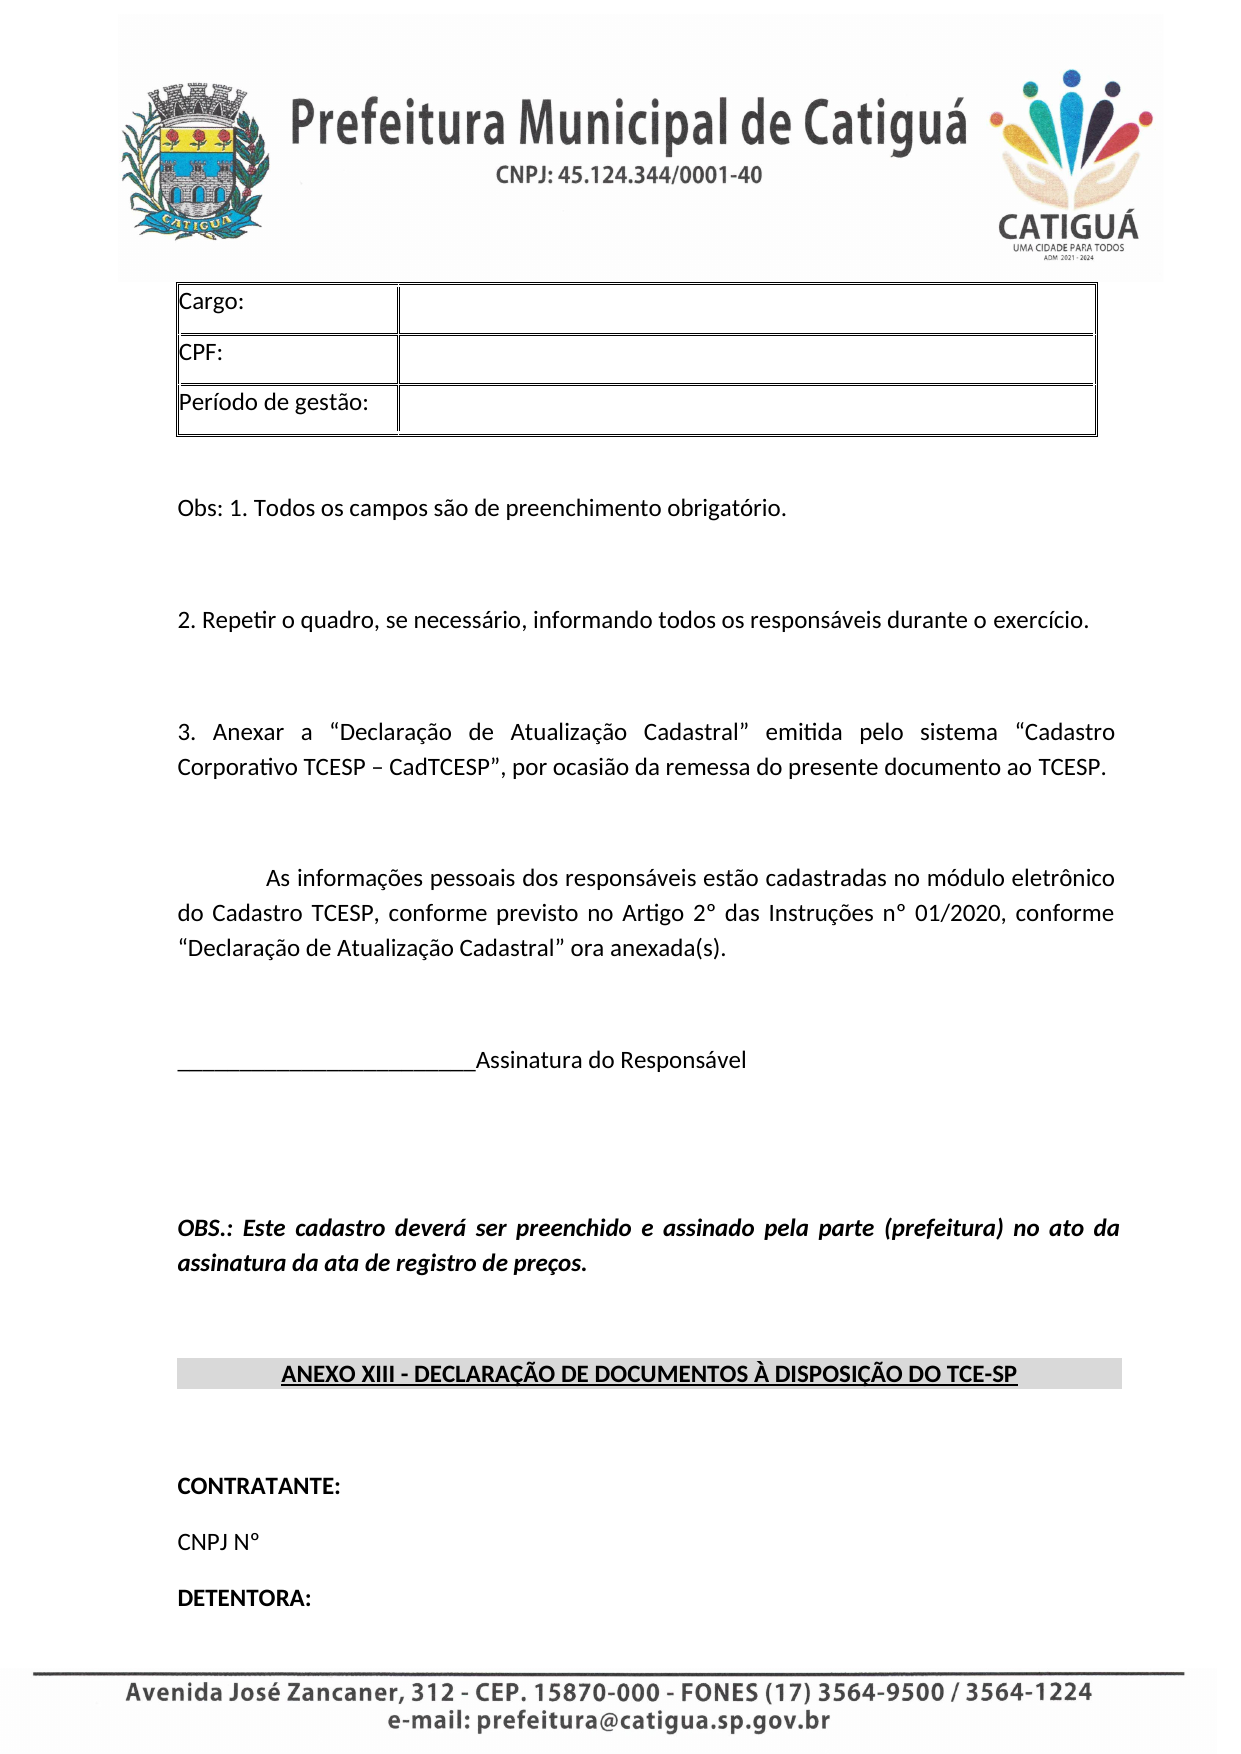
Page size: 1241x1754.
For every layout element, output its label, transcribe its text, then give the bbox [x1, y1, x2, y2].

table_cell Cargo: [177, 283, 399, 332]
picture [0, 1668, 1218, 1754]
text ANEXO XIII - DECLARAÇÃO DE DOCUMENTOS À DISPOSIÇÃO DO TCE-SP [177, 1358, 1122, 1389]
text DETENTORA: [177, 1582, 1122, 1612]
table_cell [399, 285, 1095, 332]
text CONTRATANTE: [177, 1470, 1122, 1501]
table_cell [400, 333, 1095, 383]
text Obs: 1. Todos os campos são de preenchimento obrigatório. [177, 492, 1116, 523]
table_cell CPF: [179, 333, 397, 383]
text OBS.: Este cadastro deverá ser preenchido e assinado pela parte (prefeitura) no ato da assinatura da ata de registro de preços. [177, 1212, 1122, 1277]
text ________________________Assinatura do Responsável [177, 1044, 1116, 1075]
table_cell [399, 383, 1096, 433]
text 3. Anexar a “Declaração de Atualização Cadastral” emitida pelo sistema “Cadastro Corporativo TCESP – CadTCESP”, por ocasião da remessa do presente documento ao TCESP. [177, 716, 1116, 781]
picture [118, 14, 1164, 282]
text CNPJ Nº [177, 1526, 1122, 1556]
table_cell Período de gestão: [177, 383, 399, 433]
text 2. Repetir o quadro, se necessário, informando todos os responsáveis durante o exercício. [177, 604, 1116, 635]
text As informações pessoais dos responsáveis estão cadastradas no módulo eletrônico do Cadastro TCESP, conforme previsto no Artigo 2º das Instruções nº 01/2020, conforme “Declaração de Atualização Cadastral” ora anexada(s). [177, 862, 1116, 963]
